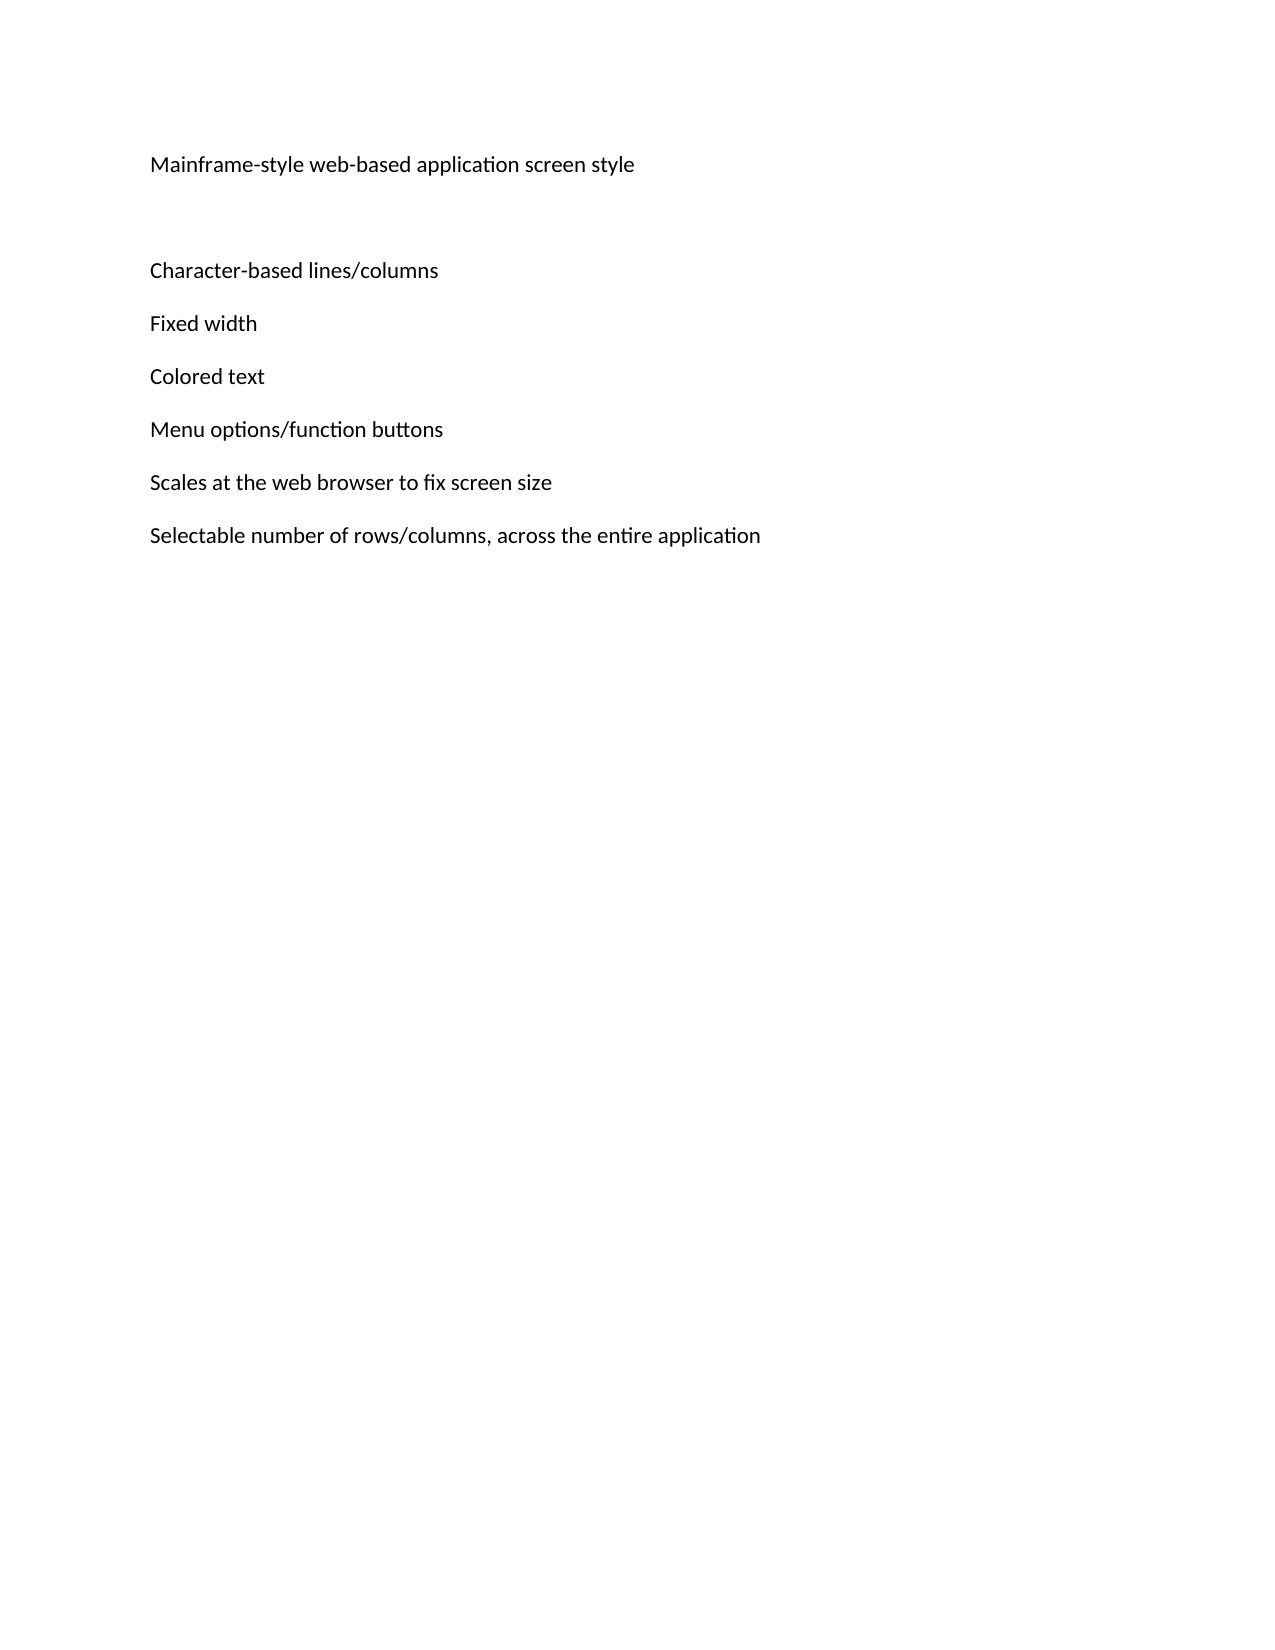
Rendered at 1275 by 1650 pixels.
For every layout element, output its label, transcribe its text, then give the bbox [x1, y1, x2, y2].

text Mainframe-style web-based application screen style [150, 150, 1125, 178]
text Selectable number of rows/columns, across the entire application [150, 521, 1125, 549]
text Menu options/function buttons [150, 415, 1125, 443]
text Fixed width [150, 309, 1125, 337]
text Colored text [150, 362, 1125, 390]
text Character-based lines/columns [150, 256, 1125, 284]
text Scales at the web browser to fix screen size [150, 468, 1125, 496]
